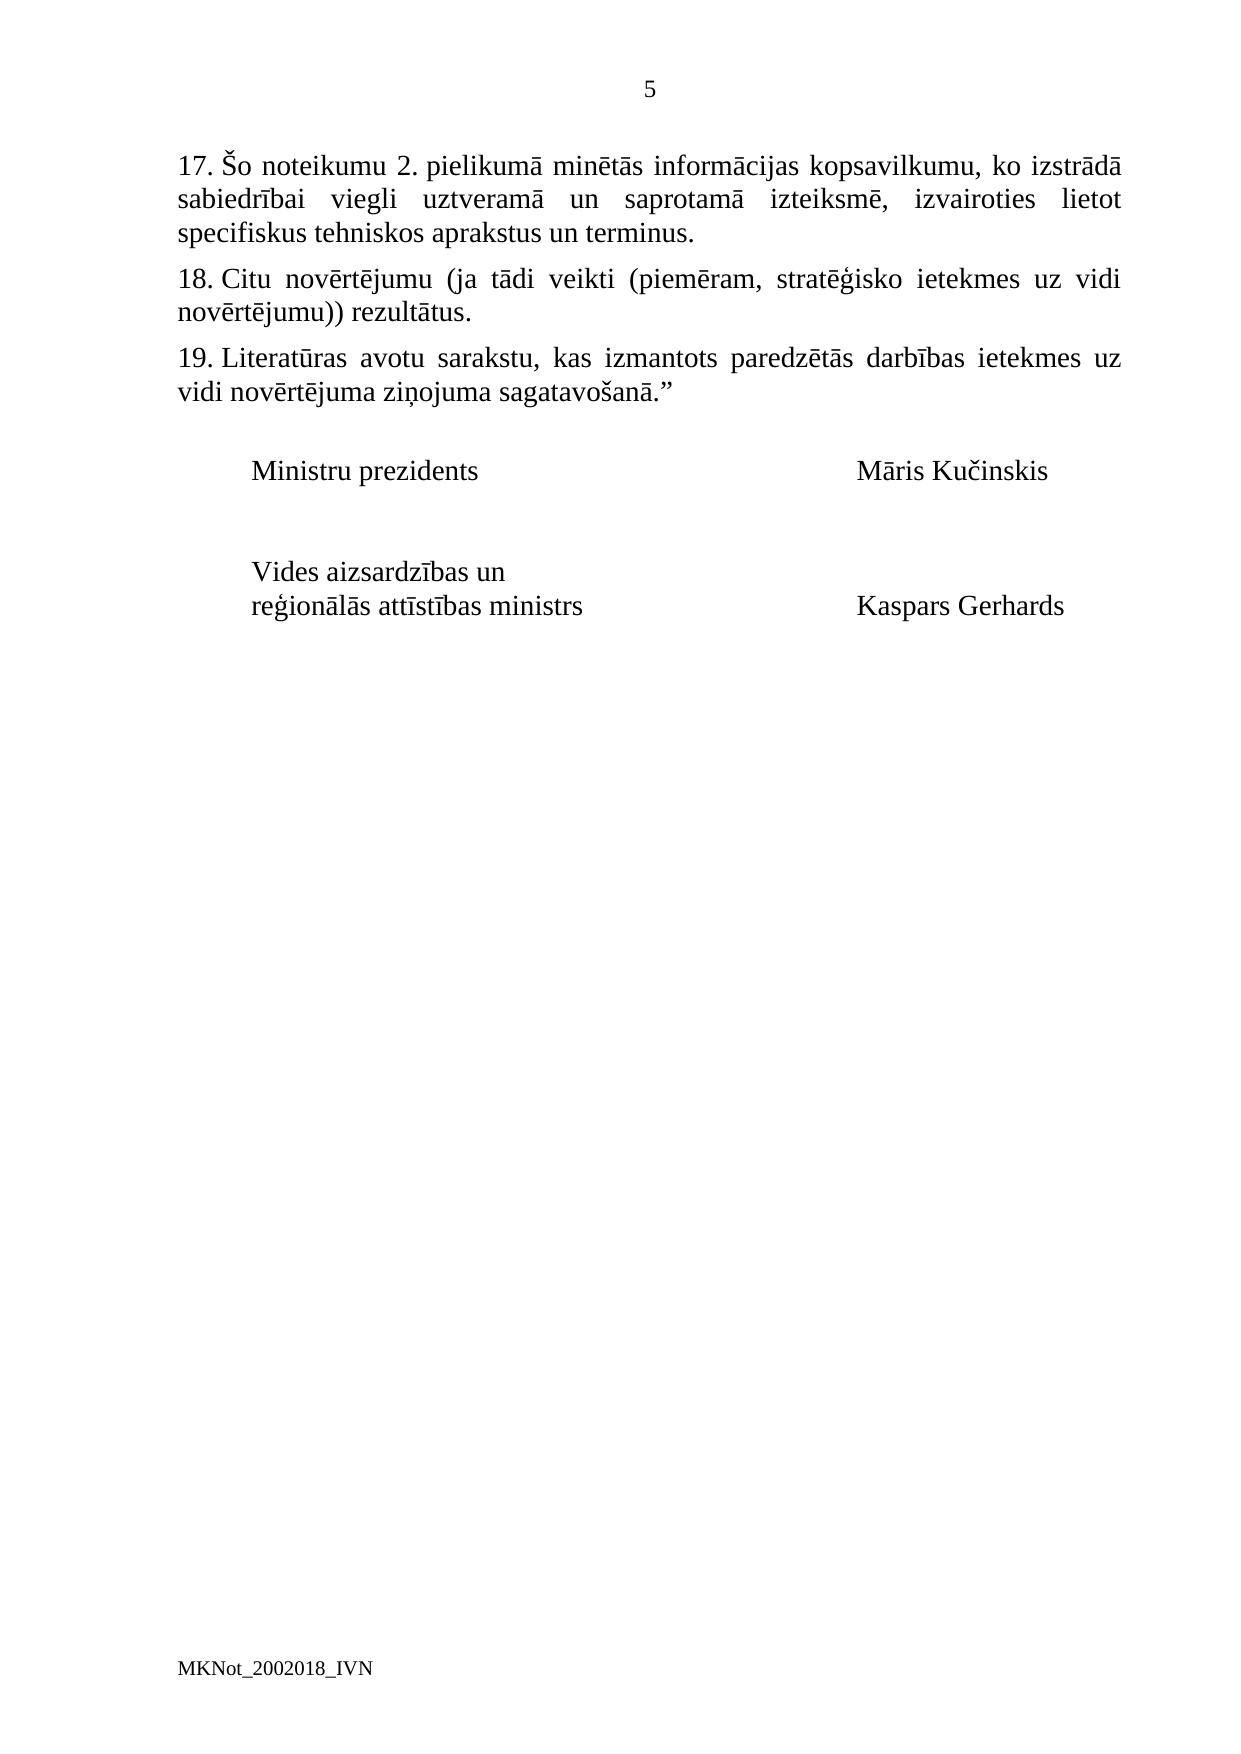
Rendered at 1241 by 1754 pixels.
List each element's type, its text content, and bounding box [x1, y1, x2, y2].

text Vides aizsardzības un [177, 554, 1122, 588]
text 19. Literatūras avotu sarakstu, kas izmantots paredzētās darbības ietekmes uz vidi novērtējuma ziņojuma sagatavošanā.” [177, 340, 1122, 407]
text Ministru prezidents Māris Kučinskis [177, 453, 1122, 487]
text 18. Citu novērtējumu (ja tādi veikti (piemēram, stratēģisko ietekmes uz vidi novērtējumu)) rezultātus. [177, 261, 1122, 328]
text reģionālās attīstības ministrs Kaspars Gerhards [177, 588, 1122, 621]
text 17. Šo noteikumu 2. pielikumā minētās informācijas kopsavilkumu, ko izstrādā sabiedrībai viegli uztveramā un saprotamā izteiksmē, izvairoties lietot specifiskus tehniskos aprakstus un terminus. [177, 148, 1122, 248]
